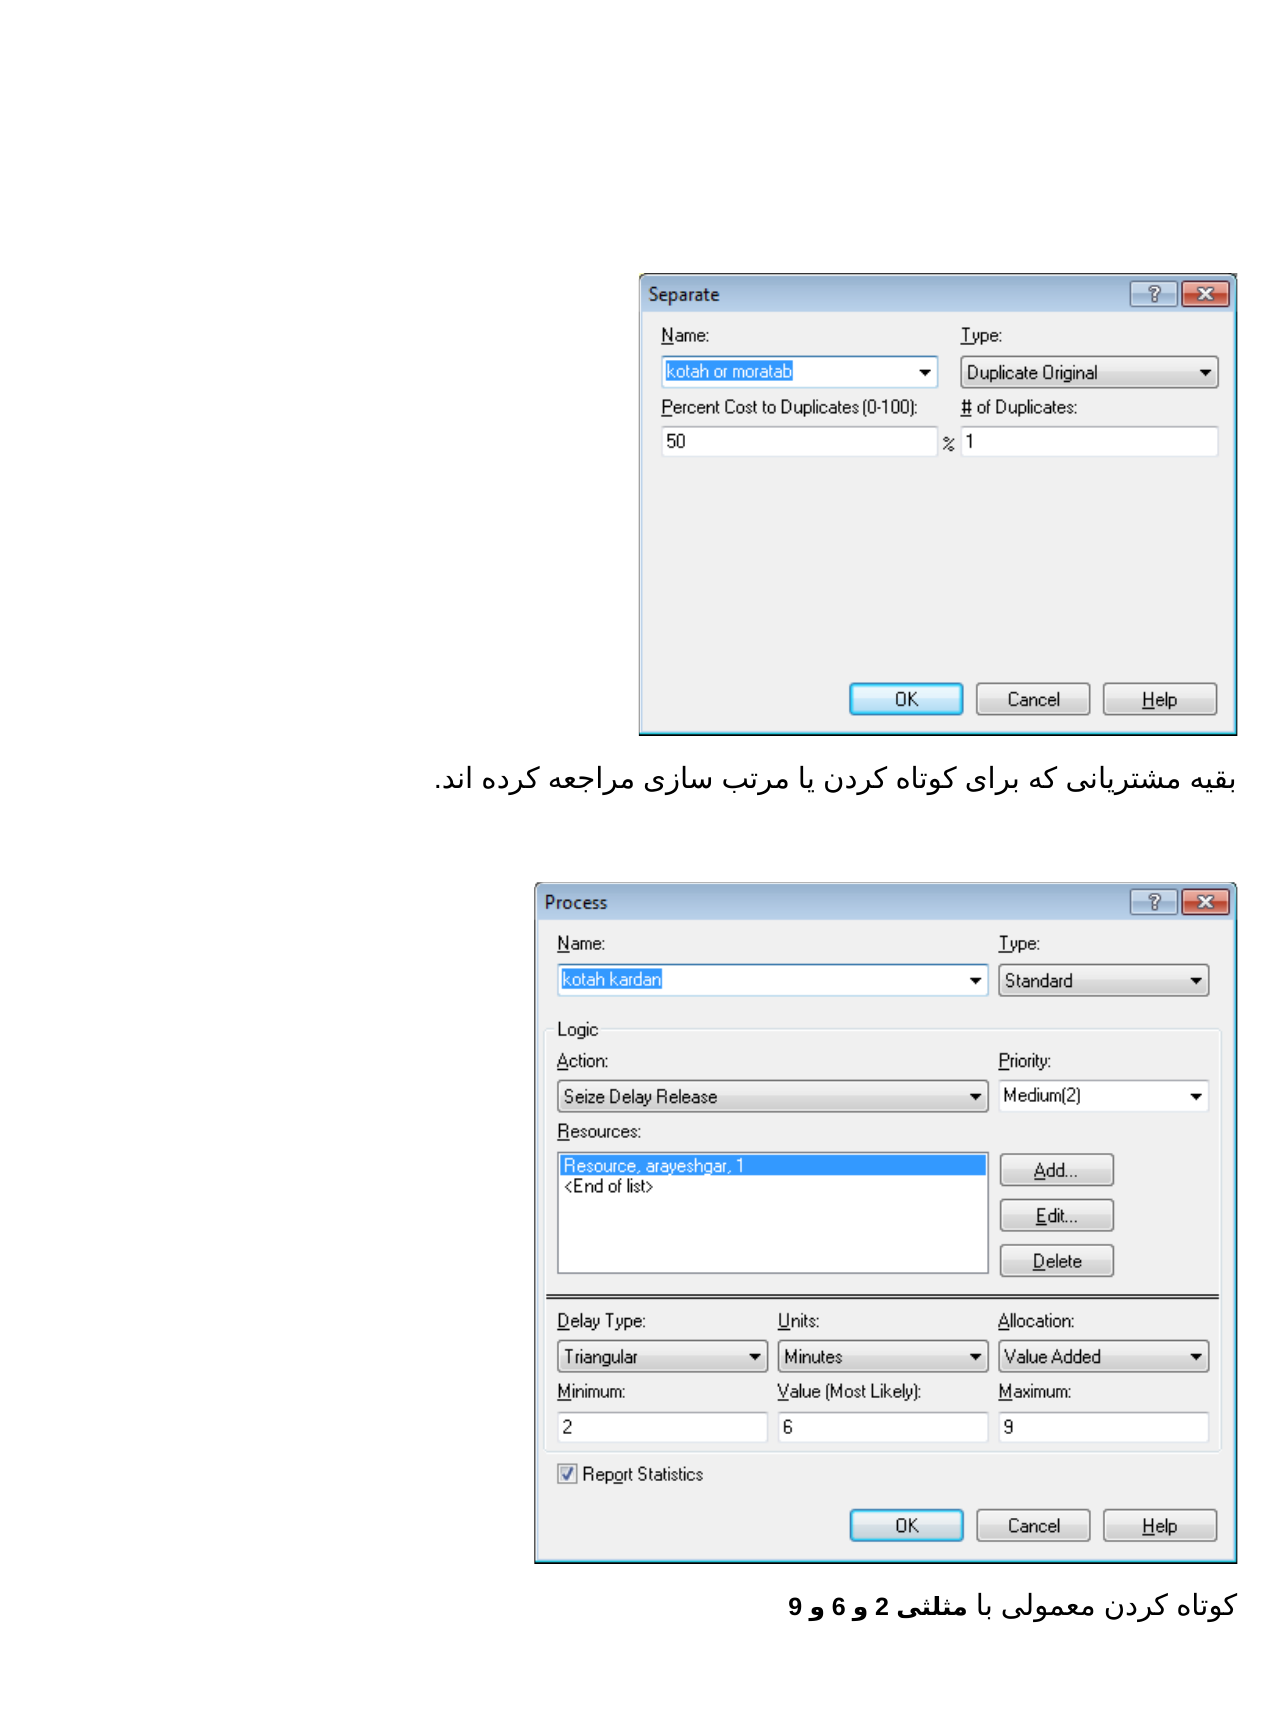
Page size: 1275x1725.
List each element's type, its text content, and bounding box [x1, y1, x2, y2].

picture [638, 273, 1238, 736]
picture [534, 882, 1238, 1564]
text بقیه مشتریانی که برای کوتاه کردن یا مرتب سازی مراجعه کرده اند. [50, 761, 1237, 794]
text کوتاه کردن معمولی با مثلثی 2 و 6 و 9 [50, 1588, 1237, 1622]
